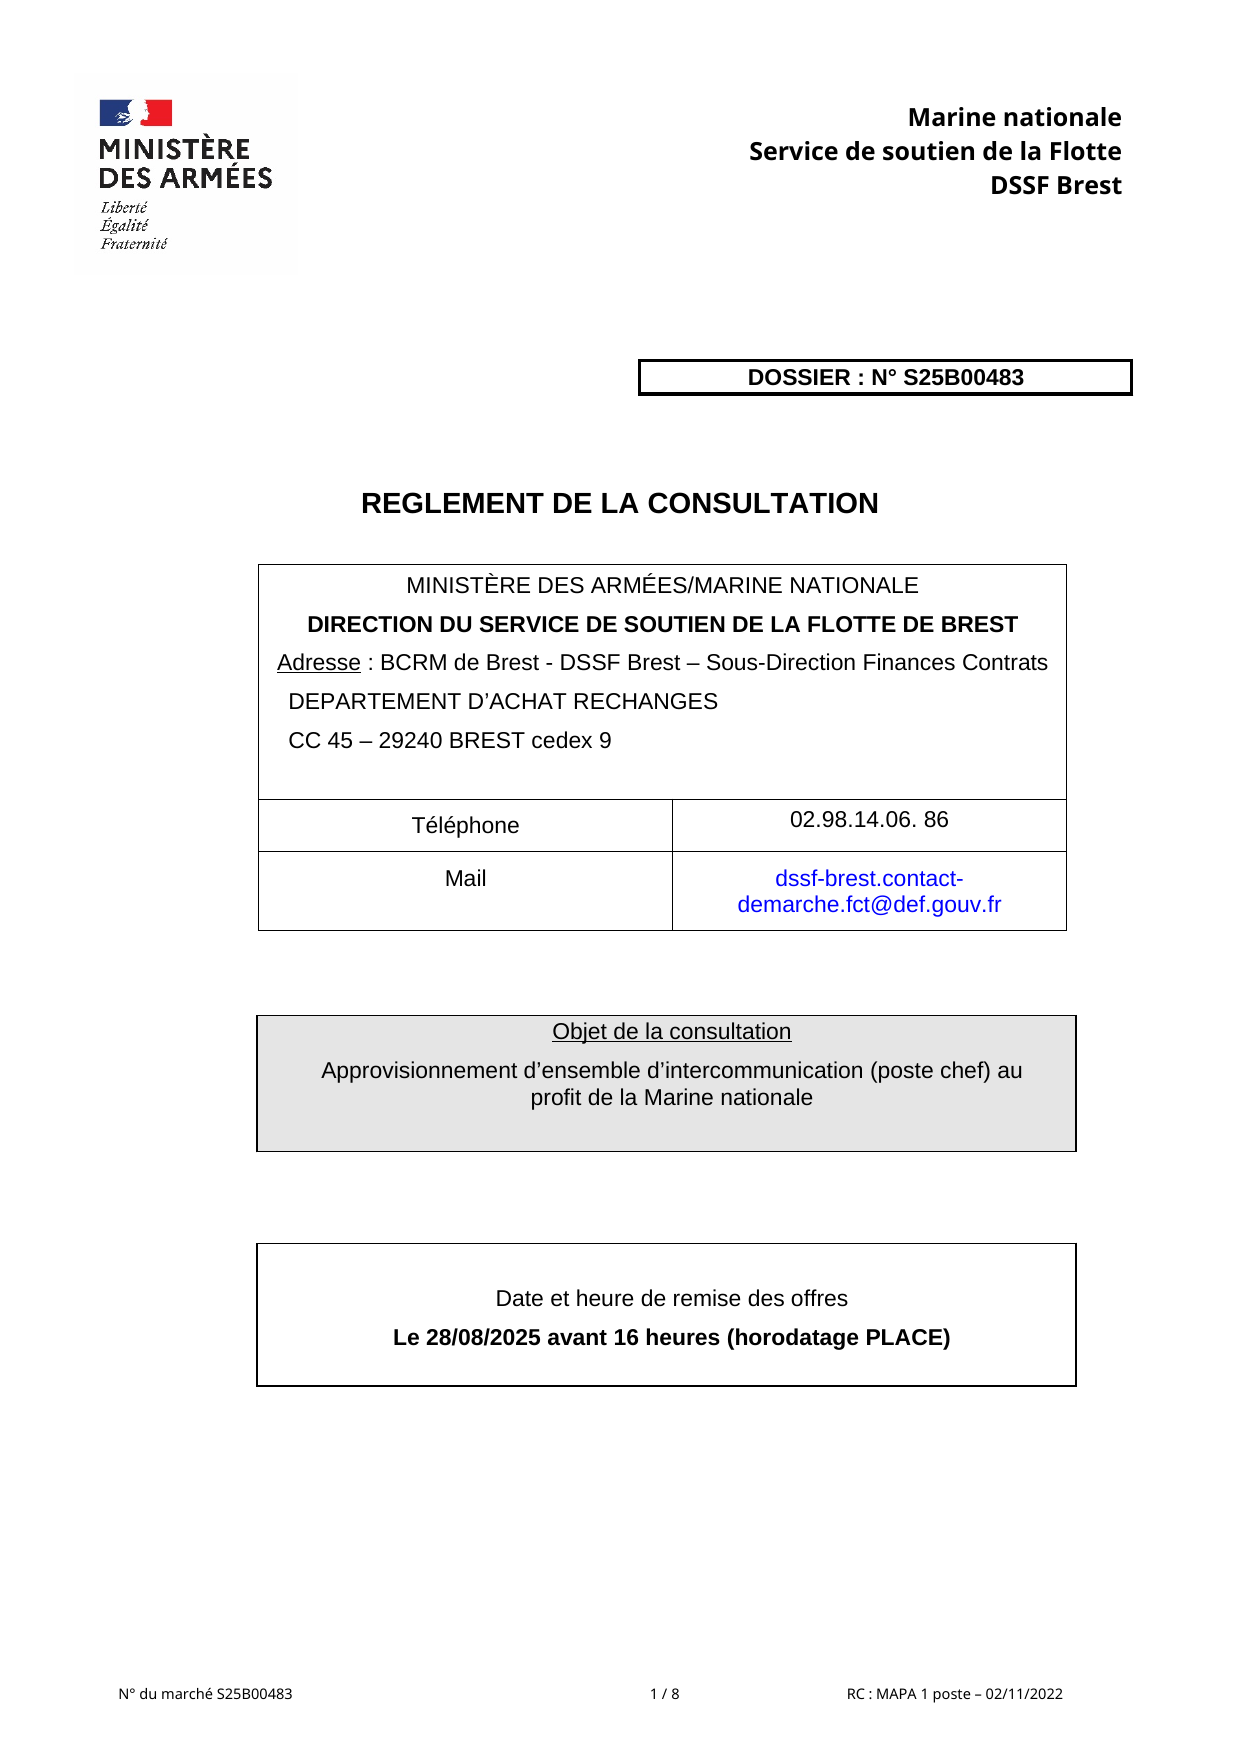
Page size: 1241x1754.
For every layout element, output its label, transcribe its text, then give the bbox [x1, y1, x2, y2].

text Approvisionnement d’ensemble d’intercommunication (poste chef) au profit de la Marine nationale [258, 1053, 1075, 1110]
text Service de soutien de la Flotte [298, 134, 1122, 168]
text REGLEMENT DE [118, 486, 1122, 519]
text DSSF Brest [298, 168, 1122, 202]
table_cell dssf-brest.contact-demarche.fct@def.gouv.fr [673, 852, 1066, 930]
picture [73, 73, 298, 275]
table_cell Mail [259, 852, 672, 930]
text DOSSIER : N° S25B00483 [641, 362, 1130, 392]
table_cell Téléphone [259, 800, 672, 851]
text Le 28/08/2025 avant 16 heures (horodatage PLACE) [258, 1320, 1075, 1350]
table_cell 02.98.14.06. 86 [673, 800, 1066, 851]
text Objet de la consultation [258, 1016, 1075, 1045]
text Date et heure de remise des offres [258, 1281, 1075, 1311]
text Marine nationale [298, 100, 1122, 134]
table_header MINISTÈRE DES ARMÉES/MARINE NATIONALE DIRECTION DU SERVICE DE SOUTIEN DE BREST Adresse : BCRM de Brest - DSSF Brest – Sous-Direction Finances Contrats DEPARTEMENT D’ACHAT RECHANGES CC 45 – 29240 BREST cedex 9 [259, 565, 1066, 798]
